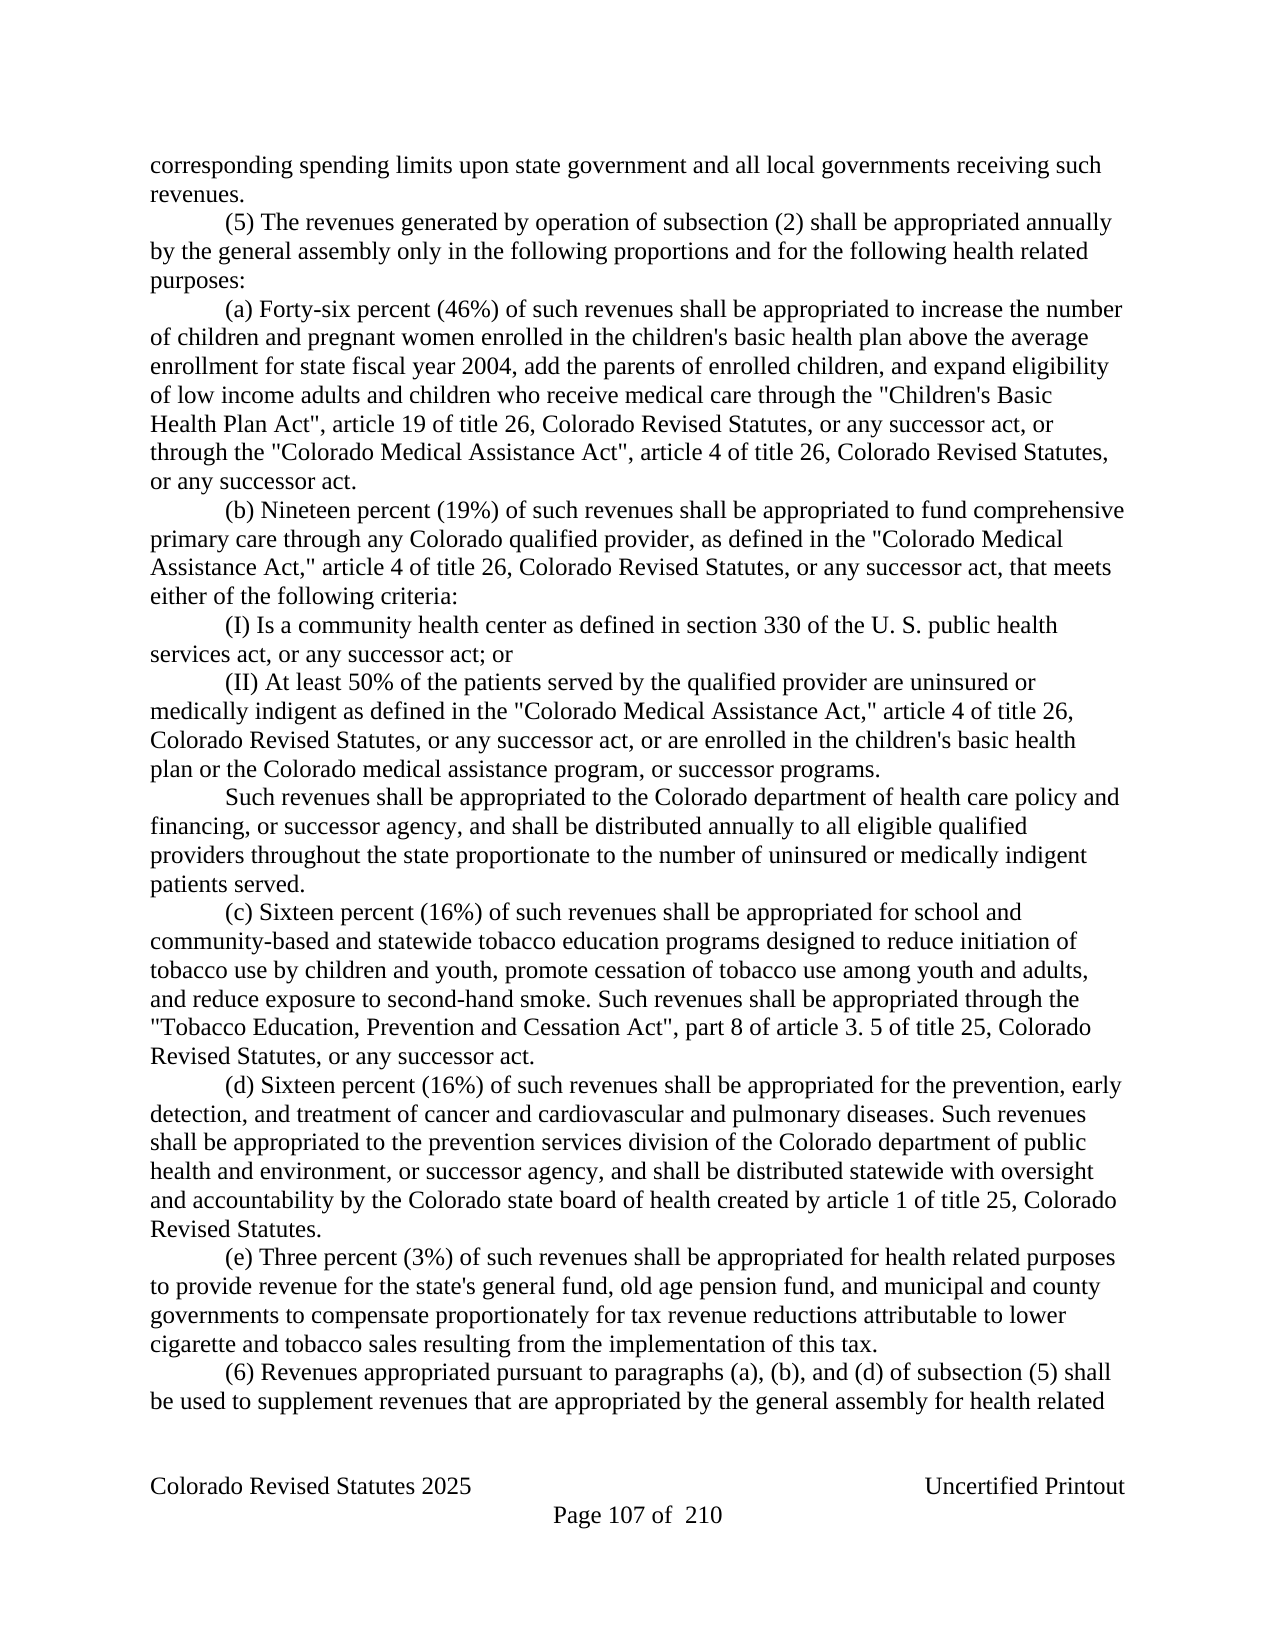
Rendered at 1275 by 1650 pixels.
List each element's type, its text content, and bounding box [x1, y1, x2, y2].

text (d) Sixteen percent (16%) of such revenues shall be appropriated for the prevention, early detection, and treatment of cancer and cardiovascular and pulmonary diseases. Such revenues shall be appropriated to the prevention services division of the Colorado department of public health and environment, or successor agency, and shall be distributed statewide with oversight and accountability by the Colorado state board of health created by article 1 of title 25, Colorado Revised Statutes. [150, 1070, 1125, 1242]
text (e) Three percent (3%) of such revenues shall be appropriated for health related purposes to provide revenue for the state's general fund, old age pension fund, and municipal and county governments to compensate proportionately for tax revenue reductions attributable to lower cigarette and tobacco sales resulting from the implementation of this tax. [150, 1242, 1125, 1357]
text (a) Forty-six percent (46%) of such revenues shall be appropriated to increase the number of children and pregnant women enrolled in the children's basic health plan above the average enrollment for state fiscal year 2004, add the parents of enrolled children, and expand eligibility of low income adults and children who receive medical care through the "Children's Basic Health Plan Act", article 19 of title 26, Colorado Revised Statutes, or any successor act, or through the "Colorado Medical Assistance Act", article 4 of title 26, Colorado Revised Statutes, or any successor act. [150, 294, 1125, 495]
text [150, 150, 1125, 207]
text (c) Sixteen percent (16%) of such revenues shall be appropriated for school and community-based and statewide tobacco education programs designed to reduce initiation of tobacco use by children and youth, promote cessation of tobacco use among youth and adults, and reduce exposure to second-hand smoke. Such revenues shall be appropriated through the "Tobacco Education, Prevention and Cessation Act", part 8 of article 3. 5 of title 25, Colorado Revised Statutes, or any successor act. [150, 897, 1125, 1070]
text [150, 1357, 1125, 1415]
text (II) At least 50% of the patients served by the qualified provider are uninsured or medically indigent as defined in the "Colorado Medical Assistance Act," article 4 of title 26, Colorado Revised Statutes, or any successor act, or are enrolled in the children's basic health plan or the Colorado medical assistance program, or successor programs. [150, 667, 1125, 782]
text (I) Is a community health center as defined in section 330 of the U. S. public health services act, or any successor act; or [150, 610, 1125, 667]
text (b) Nineteen percent (19%) of such revenues shall be appropriated to fund comprehensive primary care through any Colorado qualified provider, as defined in the "Colorado Medical Assistance Act," article 4 of title 26, Colorado Revised Statutes, or any successor act, that meets either of the following criteria: [150, 495, 1125, 610]
text (5) The revenues generated by operation of subsection (2) shall be appropriated annually by the general assembly only in the following proportions and for the following health related purposes: [150, 207, 1125, 294]
text Such revenues shall be appropriated to the Colorado department of health care policy and financing, or successor agency, and shall be distributed annually to all eligible qualified providers throughout the state proportionate to the number of uninsured or medically indigent patients served. [150, 782, 1125, 897]
